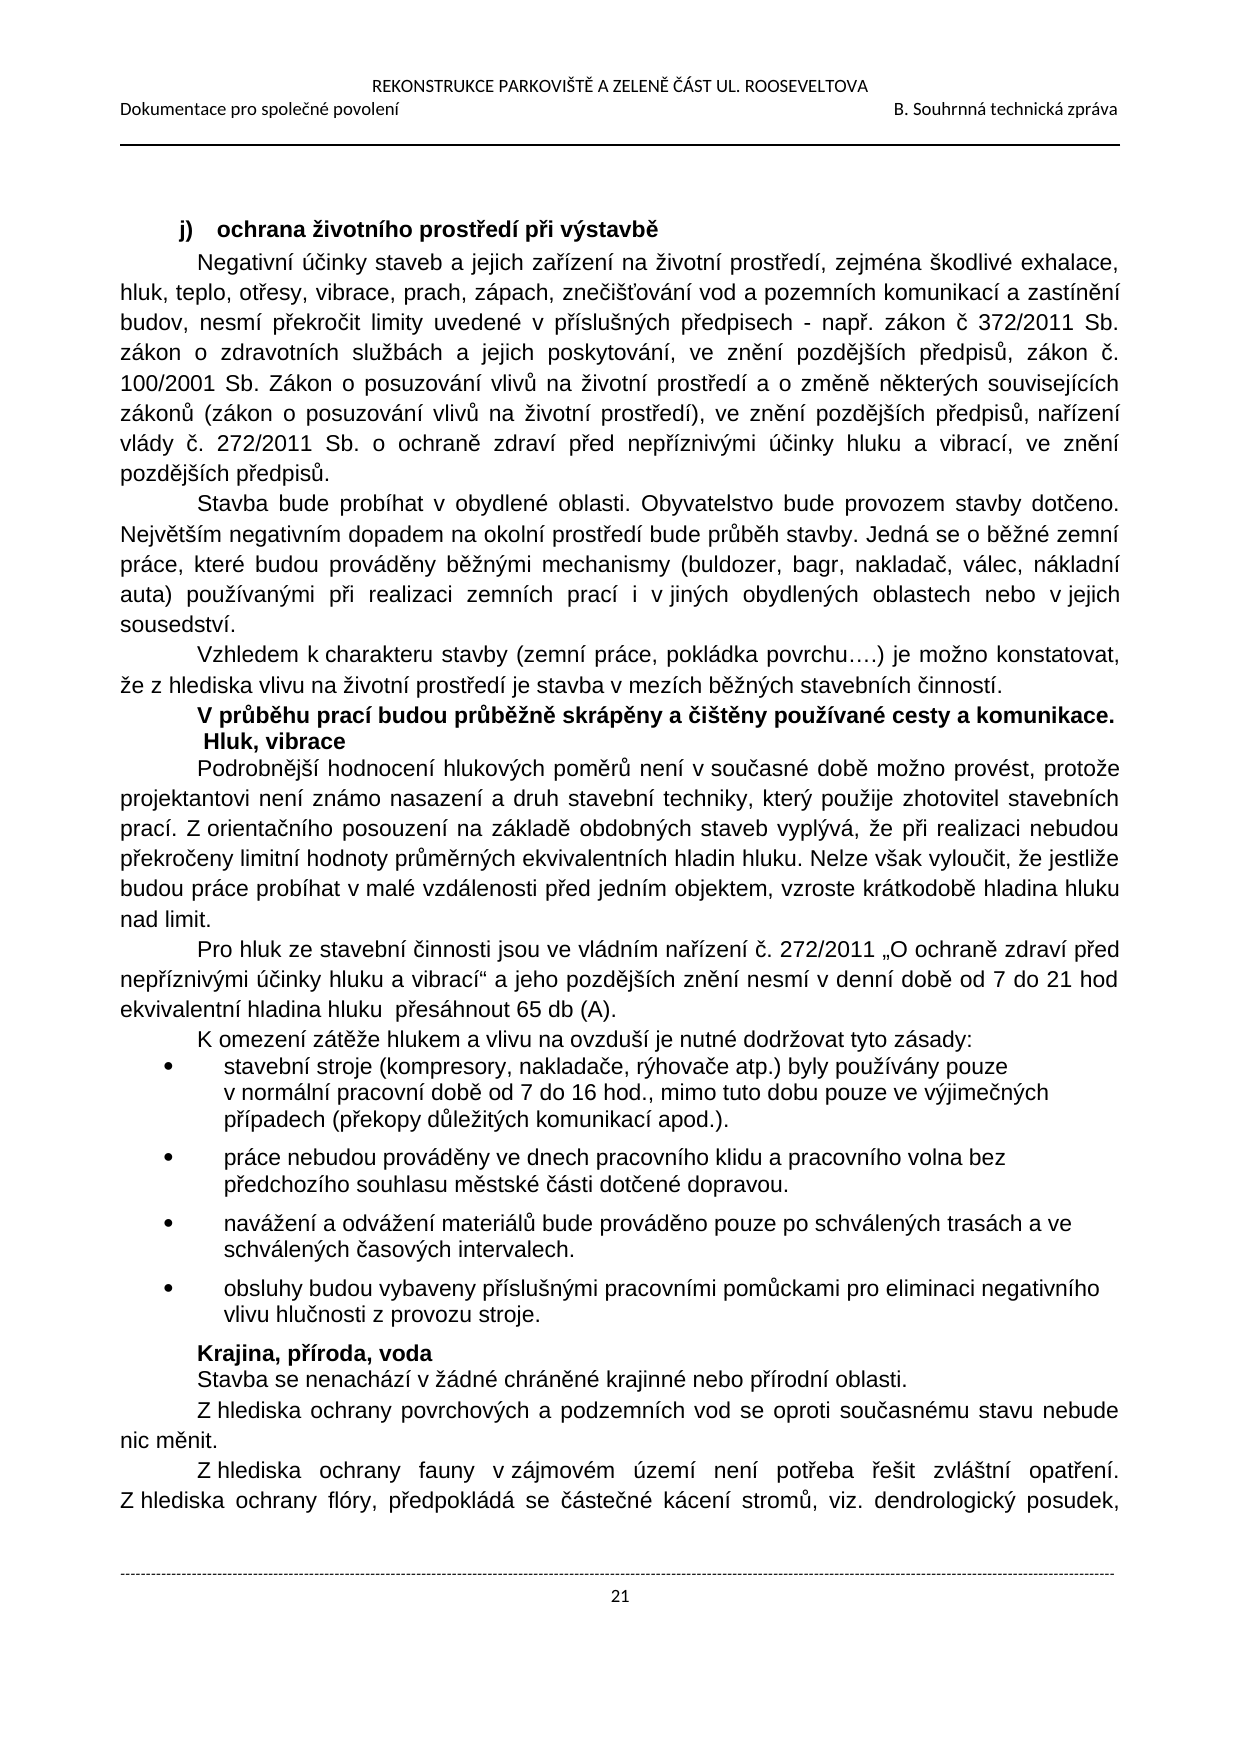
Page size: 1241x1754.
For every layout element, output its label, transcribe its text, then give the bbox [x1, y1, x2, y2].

text Pro hluk ze stavební činnosti jsou ve vládním nařízení č. 272/2011 „O ochraně zdraví před nepříznivými účinky hluku a vibrací“ a jeho pozdějších znění nesmí v denní době od 7 do 21 hod ekvivalentní hladina hluku přesáhnout 65 db (A). [120, 936, 1120, 1023]
subtitle ochrana životního prostředí při výstavbě [179, 216, 1120, 242]
text Z hlediska ochrany povrchových a podzemních vod se oproti současnému stavu nebude nic měnit. [120, 1397, 1120, 1453]
list obsluhy budou vybaveny příslušnými pracovními pomůckami pro eliminaci negativního vlivu hlučnosti z provozu stroje. [164, 1275, 1120, 1327]
text Vzhledem k charakteru stavby (zemní práce, pokládka povrchu….) je možno konstatovat, že z hlediska vlivu na životní prostředí je stavba v mezích běžných stavebních činností. [120, 641, 1120, 698]
text Hluk, vibrace [120, 728, 1120, 754]
text K omezení zátěže hlukem a vlivu na ovzduší je nutné dodržovat tyto zásady: [120, 1026, 1120, 1053]
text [120, 1457, 1120, 1513]
text Krajina, příroda, voda [120, 1340, 1120, 1366]
text Stavba bude probíhat v obydlené oblasti. Obyvatelstvo bude provozem stavby dotčeno. Největším negativním dopadem na okolní prostředí bude průběh stavby. Jedná se o běžné zemní práce, které budou prováděny běžnými mechanismy (buldozer, bagr, nakladač, válec, nákladní auta) používanými při realizaci zemních prací i v jiných obydlených oblastech nebo v jejich sousedství. [120, 490, 1120, 638]
text Podrobnější hodnocení hlukových poměrů není v současné době možno provést, protože projektantovi není známo nasazení a druh stavební techniky, který použije zhotovitel stavebních prací. Z orientačního posouzení na základě obdobných staveb vyplývá, že při realizaci nebudou překročeny limitní hodnoty průměrných ekvivalentních hladin hluku. Nelze však vyloučit, že jestliže budou práce probíhat v malé vzdálenosti před jedním objektem, vzroste krátkodobě hladina hluku nad limit. [120, 754, 1120, 932]
list navážení a odvážení materiálů bude prováděno pouze po schválených trasách a ve schválených časových intervalech. [164, 1209, 1120, 1262]
list stavební stroje (kompresory, nakladače, rýhovače atp.) byly používány pouze v normální pracovní době od 7 do 16 hod., mimo tuto dobu pouze ve výjimečných případech (překopy důležitých komunikací apod.). [164, 1053, 1120, 1132]
text Negativní účinky staveb a jejich zařízení na životní prostředí, zejména škodlivé exhalace, hluk, teplo, otřesy, vibrace, prach, zápach, znečišťování vod a pozemních komunikací a zastínění budov, nesmí překročit limity uvedené v příslušných předpisech - např. zákon č 372/2011 Sb. zákon o zdravotních službách a jejich poskytování, ve znění pozdějších předpisů, zákon č. 100/2001 Sb. Zákon o posuzování vlivů na životní prostředí a o změně některých souvisejících zákonů (zákon o posuzování vlivů na životní prostředí), ve znění pozdějších předpisů, nařízení vlády č. 272/2011 Sb. o ochraně zdraví před nepříznivými účinky hluku a vibrací, ve znění pozdějších předpisů. [120, 249, 1120, 487]
text V průběhu prací budou průběžně skrápěny a čištěny používané cesty a komunikace. [120, 702, 1120, 728]
text Stavba se nenachází v žádné chráněné krajinné nebo přírodní oblasti. [120, 1366, 1120, 1393]
list práce nebudou prováděny ve dnech pracovního klidu a pracovního volna bez předchozího souhlasu městské části dotčené dopravou. [164, 1144, 1120, 1197]
